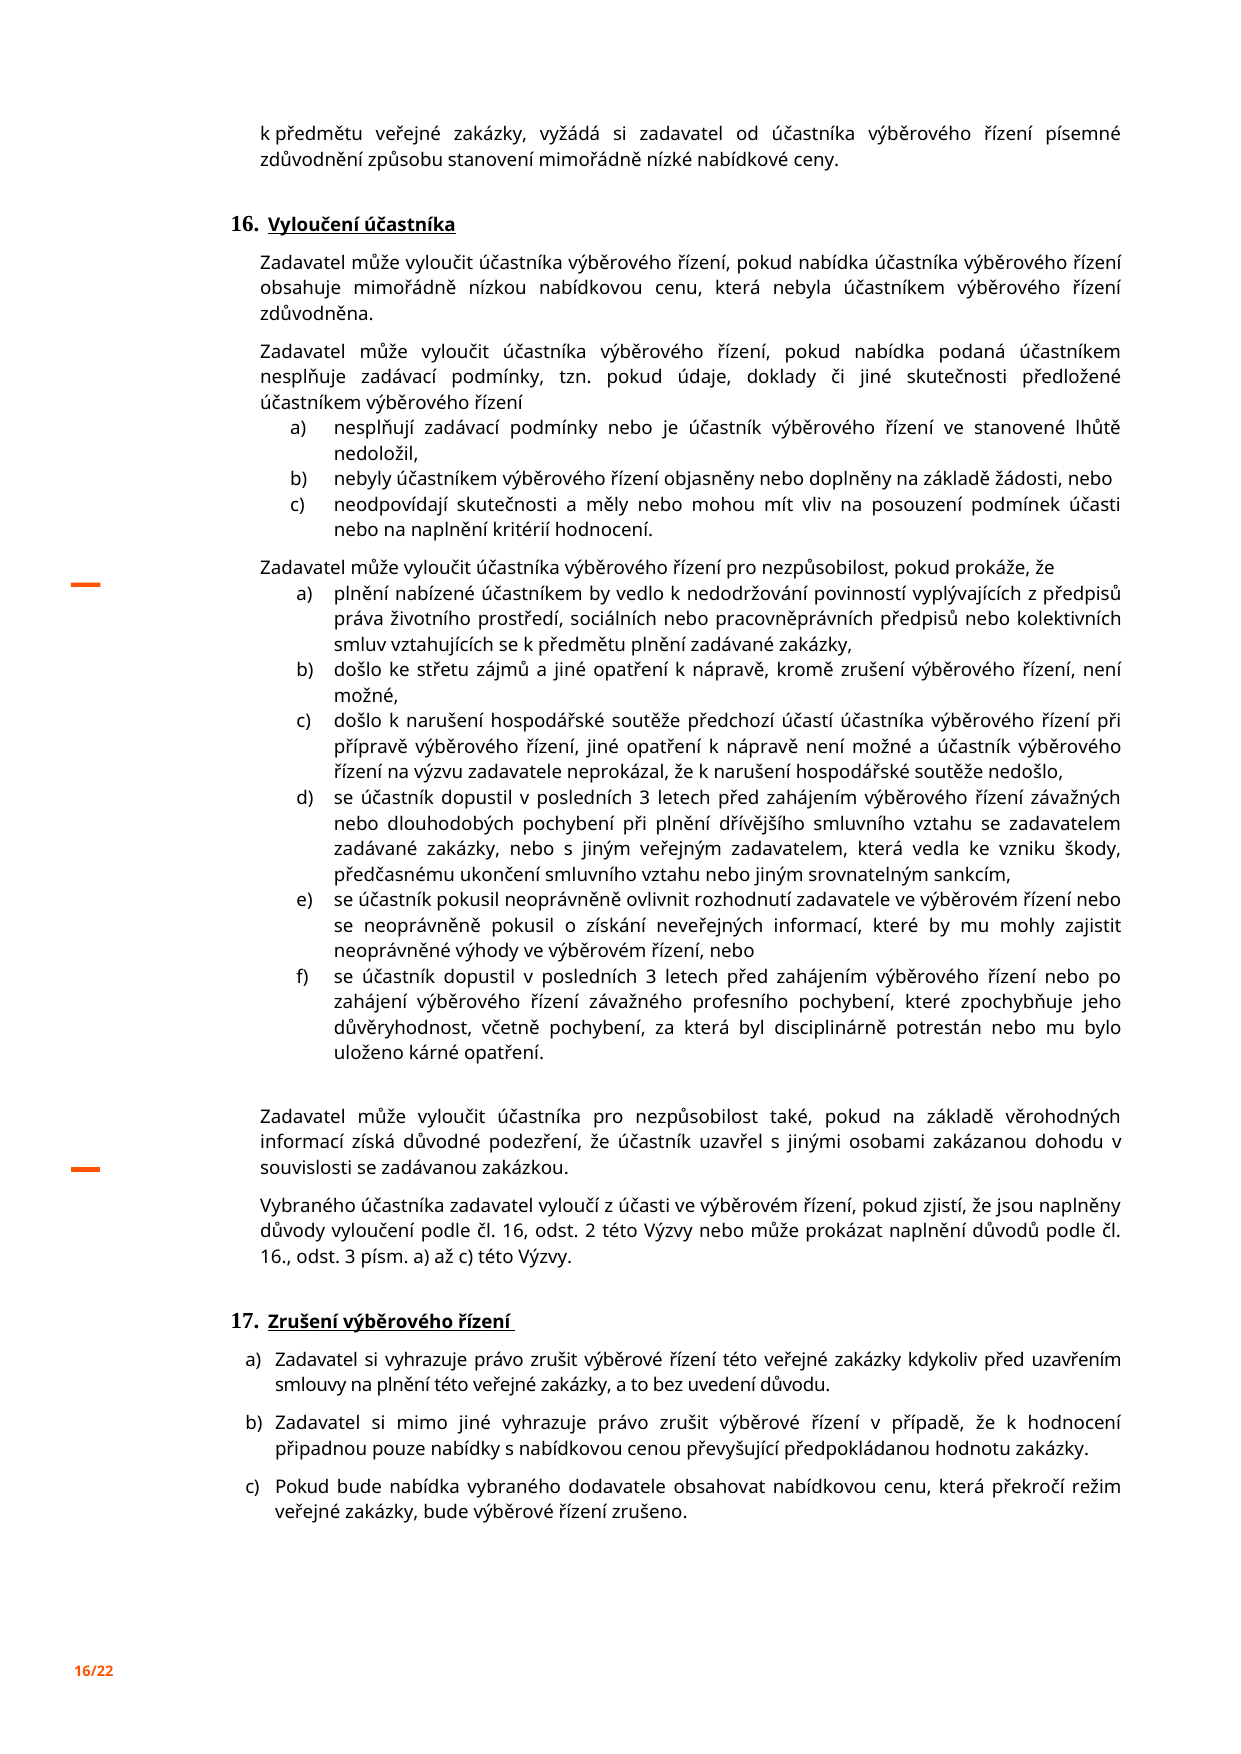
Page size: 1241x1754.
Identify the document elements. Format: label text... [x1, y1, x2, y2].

list plnění nabízené účastníkem by vedlo k nedodržování povinností vyplývajících z předpisů práva životního prostředí, sociálních nebo pracovněprávních předpisů nebo kolektivních smluv vztahujících se k předmětu plnění zadávané zakázky, [296, 580, 1122, 657]
list se účastník pokusil neoprávněně ovlivnit rozhodnutí zadavatele ve výběrovém řízení nebo se neoprávněně pokusil o získání neveřejných informací, které by mu mohly zajistit neoprávněné výhody ve výběrovém řízení, nebo [296, 886, 1122, 963]
list Vyloučení účastníka [230, 210, 1122, 236]
list Zrušení výběrového řízení [230, 1307, 1122, 1333]
text Zadavatel může vyloučit účastníka výběrového řízení, pokud nabídka podaná účastníkem nesplňuje zadávací podmínky, tzn. pokud údaje, doklady či jiné skutečnosti předložené účastníkem výběrového řízení [260, 338, 1122, 414]
text Zadavatel může vyloučit účastníka pro nezpůsobilost také, pokud na základě věrohodných informací získá důvodné podezření, že účastník uzavřel s jinými osobami zakázanou dohodu v souvislosti se zadávanou zakázkou. [260, 1103, 1122, 1180]
list neodpovídají skutečnosti a měly nebo mohou mít vliv na posouzení podmínek účasti nebo na naplnění kritérií hodnocení. [290, 491, 1122, 542]
list Pokud bude nabídka vybraného dodavatele obsahovat nabídkovou cenu, která překročí režim veřejné zakázky, bude výběrové řízení zrušeno. [245, 1473, 1122, 1524]
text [260, 121, 1122, 172]
list se účastník dopustil v posledních 3 letech před zahájením výběrového řízení nebo po zahájení výběrového řízení závažného profesního pochybení, které zpochybňuje jeho důvěryhodnost, včetně pochybení, za která byl disciplinárně potrestán nebo mu bylo uloženo kárné opatření. [296, 963, 1122, 1065]
list Zadavatel si mimo jiné vyhrazuje právo zrušit výběrové řízení v případě, že k hodnocení připadnou pouze nabídky s nabídkovou cenou převyšující předpokládanou hodnotu zakázky. [245, 1409, 1122, 1461]
list nebyly účastníkem výběrového řízení objasněny nebo doplněny na základě žádosti, nebo [290, 466, 1122, 491]
list nesplňují zadávací podmínky nebo je účastník výběrového řízení ve stanovené lhůtě nedoložil, [290, 414, 1122, 466]
list došlo k narušení hospodářské soutěže předchozí účastí účastníka výběrového řízení při přípravě výběrového řízení, jiné opatření k nápravě není možné a účastník výběrového řízení na výzvu zadavatele neprokázal, že k narušení hospodářské soutěže nedošlo, [296, 708, 1122, 784]
text Zadavatel může vyloučit účastníka výběrového řízení, pokud nabídka účastníka výběrového řízení obsahuje mimořádně nízkou nabídkovou cenu, která nebyla účastníkem výběrového řízení zdůvodněna. [260, 249, 1122, 326]
list se účastník dopustil v posledních 3 letech před zahájením výběrového řízení závažných nebo dlouhodobých pochybení při plnění dřívějšího smluvního vztahu se zadavatelem zadávané zakázky, nebo s jiným veřejným zadavatelem, která vedla ke vzniku škody, předčasnému ukončení smluvního vztahu nebo jiným srovnatelným sankcím, [296, 784, 1122, 886]
text Zadavatel může vyloučit účastníka výběrového řízení pro nezpůsobilost, pokud prokáže, že [260, 555, 1122, 580]
list Zadavatel si vyhrazuje právo zrušit výběrové řízení této veřejné zakázky kdykoliv před uzavřením smlouvy na plnění této veřejné zakázky, a to bez uvedení důvodu. [245, 1346, 1122, 1397]
text Vybraného účastníka zadavatel vyloučí z účasti ve výběrovém řízení, pokud zjistí, že jsou naplněny důvody vyloučení podle čl. 16, odst. 2 této Výzvy nebo může prokázat naplnění důvodů podle čl. 16., odst. 3 písm. a) až c) této Výzvy. [260, 1192, 1122, 1269]
list došlo ke střetu zájmů a jiné opatření k nápravě, kromě zrušení výběrového řízení, není možné, [296, 657, 1122, 708]
